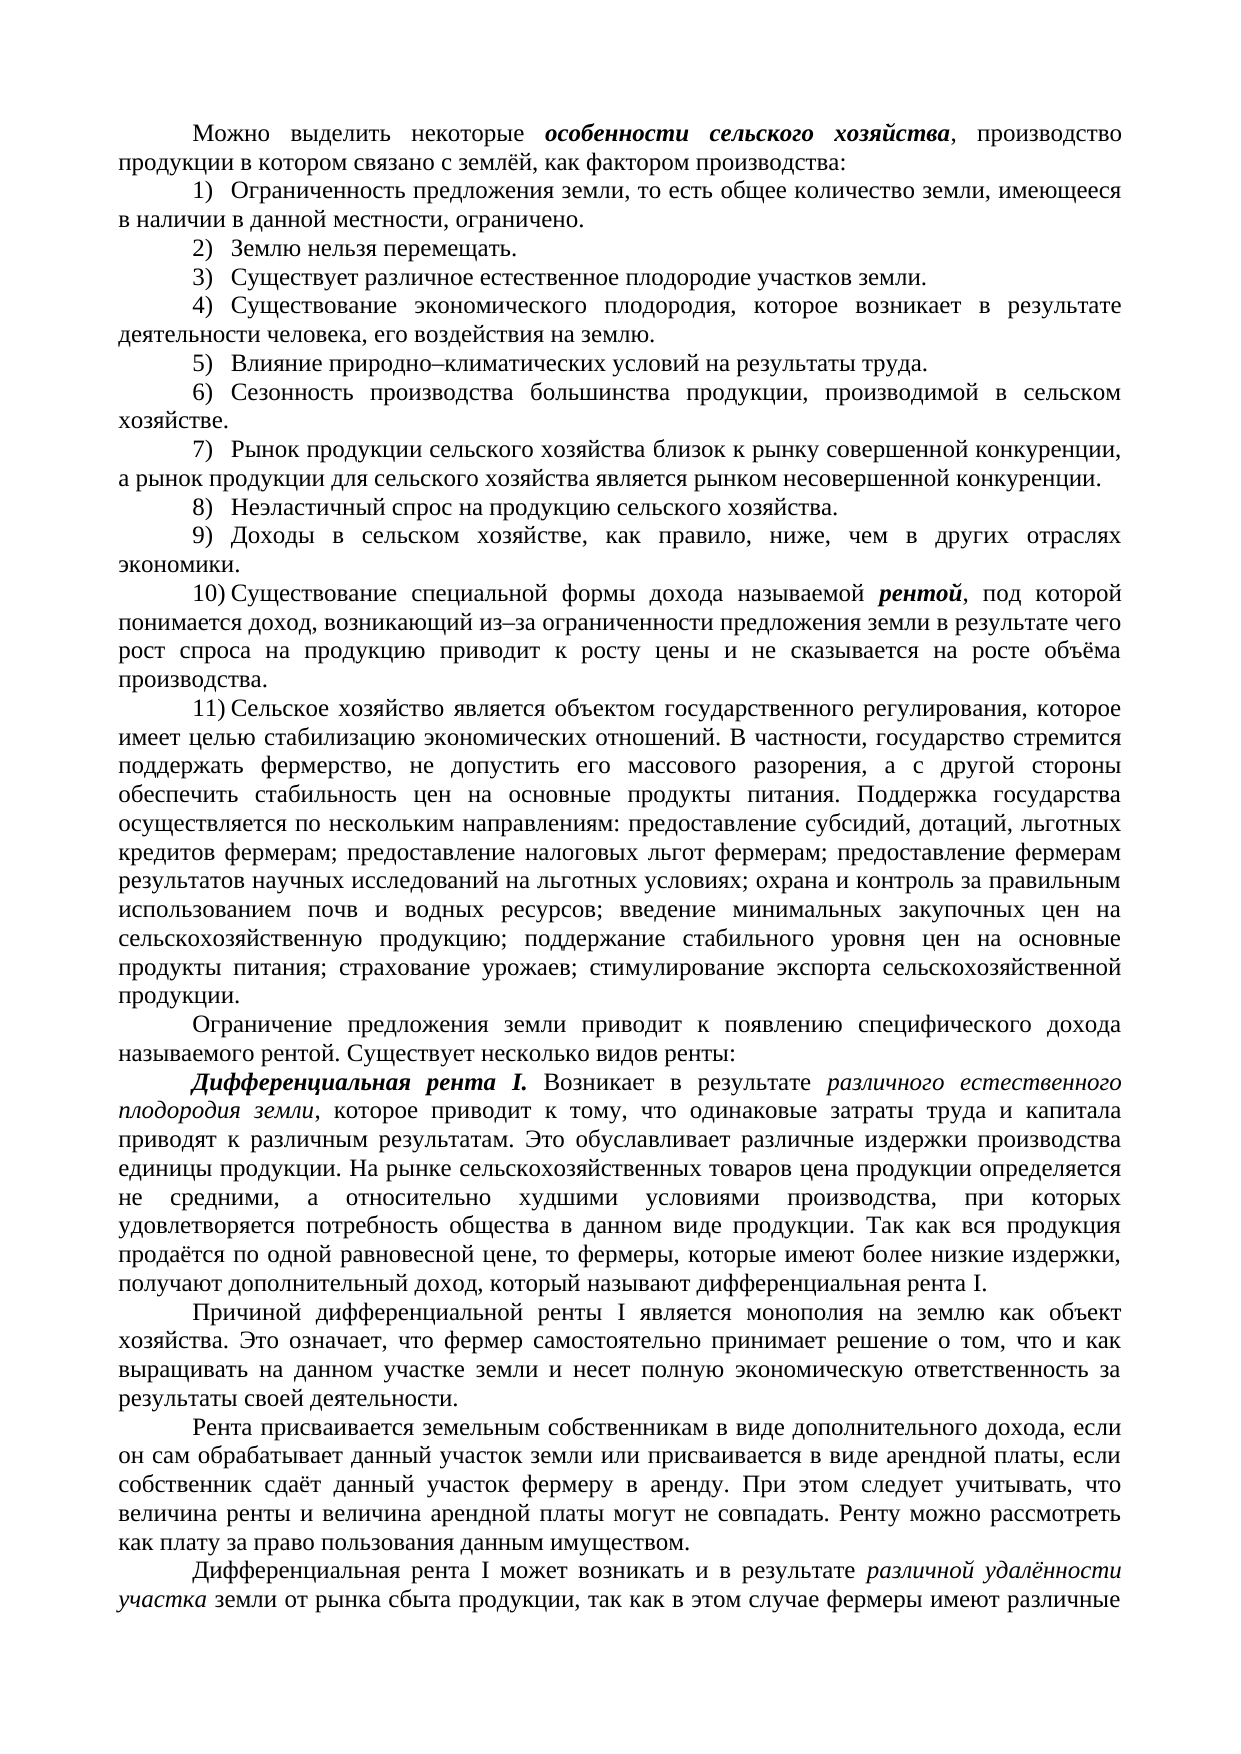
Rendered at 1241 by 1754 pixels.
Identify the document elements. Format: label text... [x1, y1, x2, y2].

list Рынок продукции сельского хозяйства близок к рынку совершенной конкуренции, а рынок продукции для сельского хозяйства является рынком несовершенной конкуренции. [118, 434, 1122, 492]
list Доходы в сельском хозяйстве, как правило, ниже, чем в других отраслях экономики. [118, 521, 1122, 578]
text Ограничение предложения земли приводит к появлению специфического дохода называемого рентой. Существует несколько видов ренты: [118, 1009, 1122, 1067]
list Сельское хозяйство является объектом государственного регулирования, которое имеет целью стабилизацию экономических отношений. В частности, государство стремится поддержать фермерство, не допустить его массового разорения, а с другой стороны обеспечить стабильность цен на основные продукты питания. Поддержка государства осуществляется по нескольким направлениям: предоставление субсидий, дотаций, льготных кредитов фермерам; предоставление налоговых льгот фермерам; предоставление фермерам результатов научных исследований на льготных условиях; охрана и контроль за правильным использованием почв и водных ресурсов; введение минимальных закупочных цен на сельскохозяйственную продукцию; поддержание стабильного уровня цен на основные продукты питания; страхование урожаев; стимулирование экспорта сельскохозяйственной продукции. [118, 693, 1122, 1009]
list Землю нельзя перемещать. [118, 233, 1122, 262]
text Дифференциальная рента I. Возникает в результате различного естественного плодородия земли, которое приводит к тому, что одинаковые затраты труда и капитала приводят к различным результатам. Это обуславливает различные издержки производства единицы продукции. На рынке сельскохозяйственных товаров цена продукции определяется не средними, а относительно худшими условиями производства, при которых удовлетворяется потребность общества в данном виде продукции. Так как вся продукция продаётся по одной равновесной цене, то фермеры, которые имеют более низкие издержки, получают дополнительный доход, который называют дифференциальная рента I. [118, 1067, 1122, 1297]
list Ограниченность предложения земли, то есть общее количество земли, имеющееся в наличии в данной местности, ограничено. [118, 176, 1122, 233]
text Рента присваивается земельным собственникам в виде дополнительного дохода, если он сам обрабатывает данный участок земли или присваивается в виде арендной платы, если собственник сдаёт данный участок фермеру в аренду. При этом следует учитывать, что величина ренты и величина арендной платы могут не совпадать. Ренту можно рассмотреть как плату за право пользования данным имуществом. [118, 1412, 1122, 1556]
list Неэластичный спрос на продукцию сельского хозяйства. [118, 492, 1122, 521]
list Сезонность производства большинства продукции, производимой в сельском хозяйстве. [118, 377, 1122, 434]
list Влияние природно–климатических условий на результаты труда. [118, 348, 1122, 377]
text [118, 1556, 1122, 1613]
list Можно выделить некоторые особенности сельского хозяйства, производство продукции в котором связано с землёй, как фактором производства: [118, 118, 1122, 176]
text Причиной дифференциальной ренты I является монополия на землю как объект хозяйства. Это означает, что фермер самостоятельно принимает решение о том, что и как выращивать на данном участке земли и несет полную экономическую ответственность за результаты своей деятельности. [118, 1297, 1122, 1412]
list Существование специальной формы дохода называемой рентой, под которой понимается доход, возникающий из–за ограниченности предложения земли в результате чего рост спроса на продукцию приводит к росту цены и не сказывается на росте объёма производства. [118, 578, 1122, 693]
list Существование экономического плодородия, которое возникает в результате деятельности человека, его воздействия на землю. [118, 291, 1122, 348]
list Существует различное естественное плодородие участков земли. [118, 262, 1122, 291]
